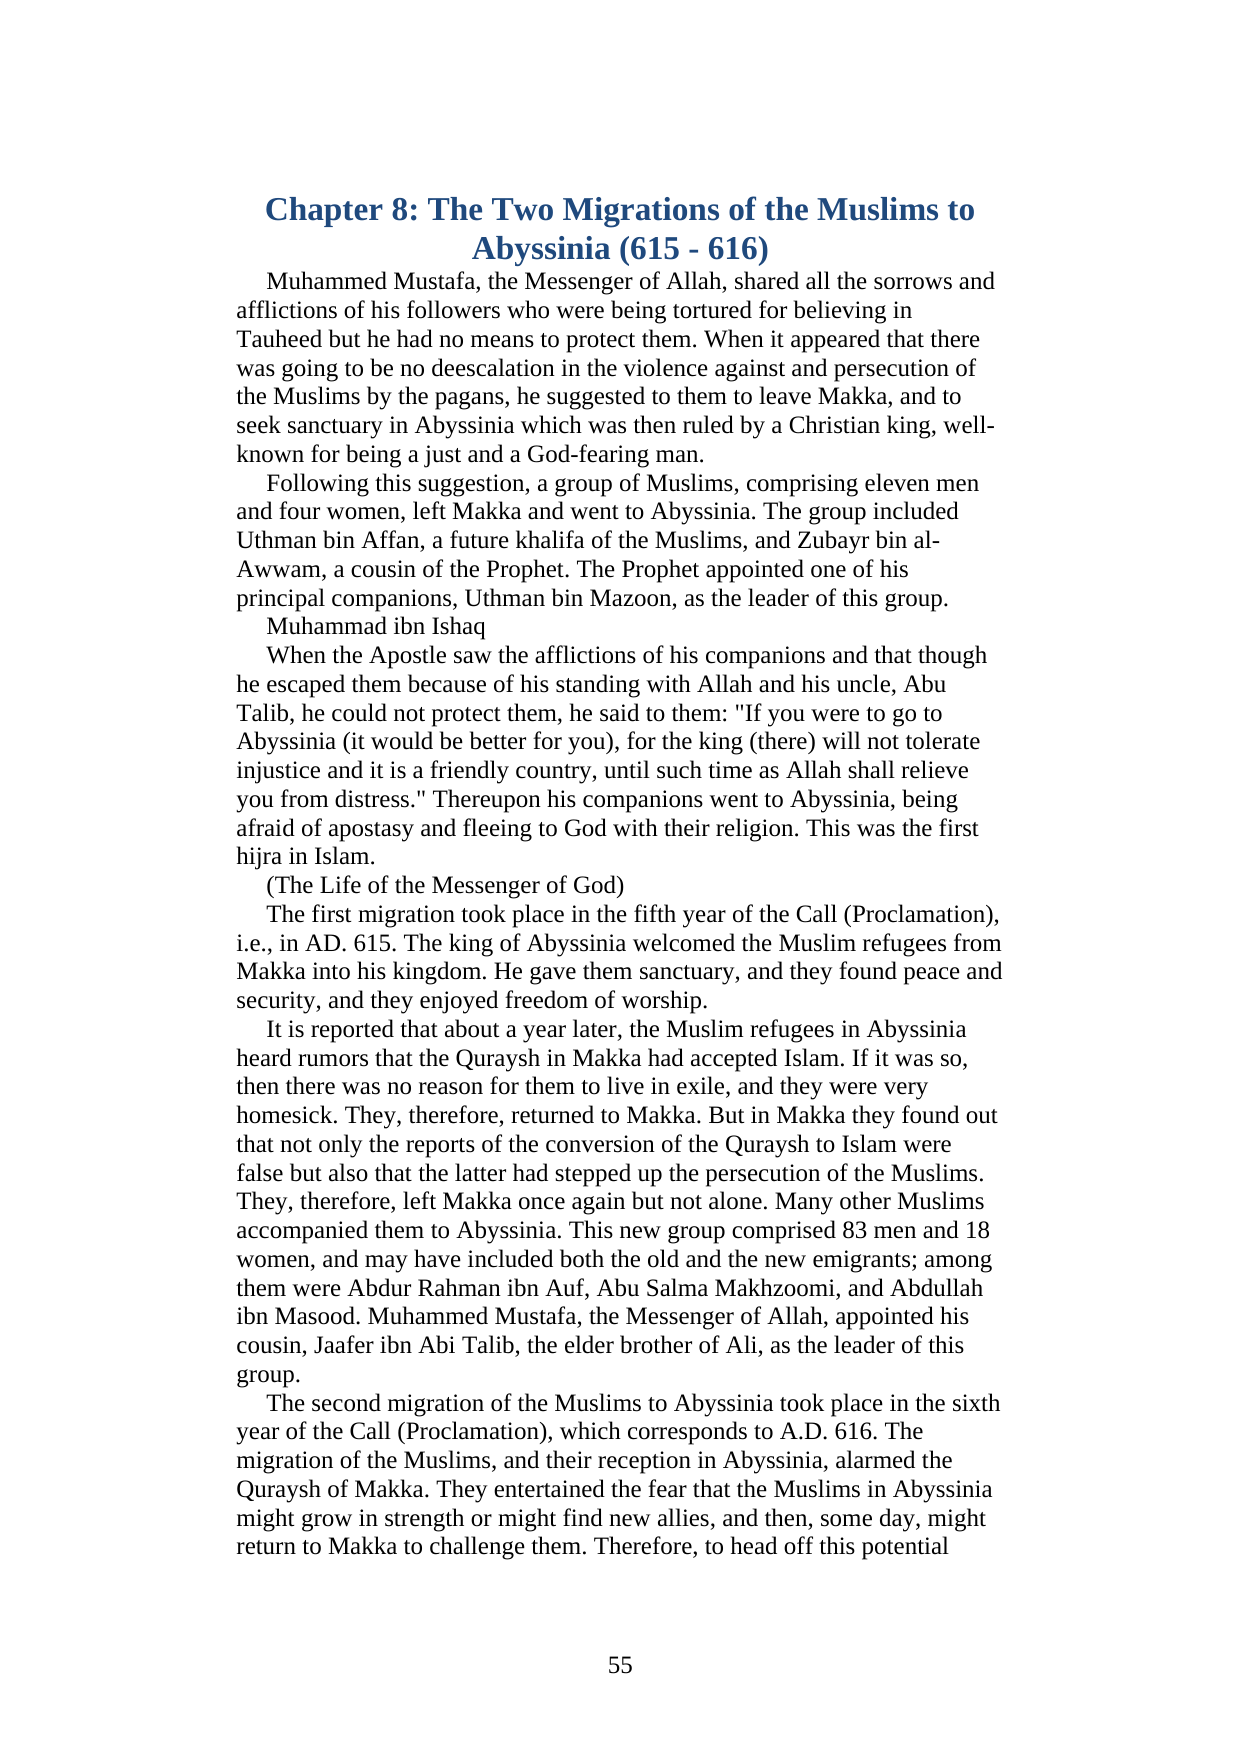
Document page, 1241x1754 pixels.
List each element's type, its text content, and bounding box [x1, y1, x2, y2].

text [236, 1388, 1004, 1560]
text Muhammad ibn Ishaq [236, 611, 1004, 640]
text When the Apostle saw the afflictions of his companions and that though he escaped them because of his standing with Allah and his uncle, Abu Talib, he could not protect them, he said to them: "If you were to go to Abyssinia (it would be better for you), for the king (there) will not tolerate injustice and it is a friendly country, until such time as Allah shall relieve you from distress." Thereupon his companions went to Abyssinia, being afraid of apostasy and fleeing to God with their religion. This was the first hijra in Islam. [236, 640, 1004, 870]
text (The Life of the Messenger of God) [236, 870, 1004, 899]
text Following this suggestion, a group of Muslims, comprising eleven men and four women, left Makka and went to Abyssinia. The group included Uthman bin Affan, a future khalifa of the Muslims, and Zubayr bin al-Awwam, a cousin of the Prophet. The Prophet appointed one of his principal companions, Uthman bin Mazoon, as the leader of this group. [236, 468, 1004, 611]
text The first migration took place in the fifth year of the Call (Proclamation), i.e., in AD. 615. The king of Abyssinia welcomed the Muslim refugees from Makka into his kingdom. He gave them sanctuary, and they found peace and security, and they enjoyed freedom of worship. [236, 899, 1004, 1014]
subtitle Chapter 8: The Two Migrations of the Muslims to Abyssinia (615 - 616) [236, 190, 1004, 266]
text It is reported that about a year later, the Muslim refugees in Abyssinia heard rumors that the Quraysh in Makka had accepted Islam. If it was so, then there was no reason for them to live in exile, and they were very homesick. They, therefore, returned to Makka. But in Makka they found out that not only the reports of the conversion of the Quraysh to Islam were false but also that the latter had stepped up the persecution of the Muslims. They, therefore, left Makka once again but not alone. Many other Muslims accompanied them to Abyssinia. This new group comprised 83 men and 18 women, and may have included both the old and the new emigrants; among them were Abdur Rahman ibn Auf, Abu Salma Makhzoomi, and Abdullah ibn Masood. Muhammed Mustafa, the Messenger of Allah, appointed his cousin, Jaafer ibn Abi Talib, the elder brother of Ali, as the leader of this group. [236, 1014, 1004, 1388]
text Muhammed Mustafa, the Messenger of Allah, shared all the sorrows and afflictions of his followers who were being tortured for believing in Tauheed but he had no means to protect them. When it appeared that there was going to be no deescalation in the violence against and persecution of the Muslims by the pagans, he suggested to them to leave Makka, and to seek sanctuary in Abyssinia which was then ruled by a Christian king, well-known for being a just and a God-fearing man. [236, 266, 1004, 468]
